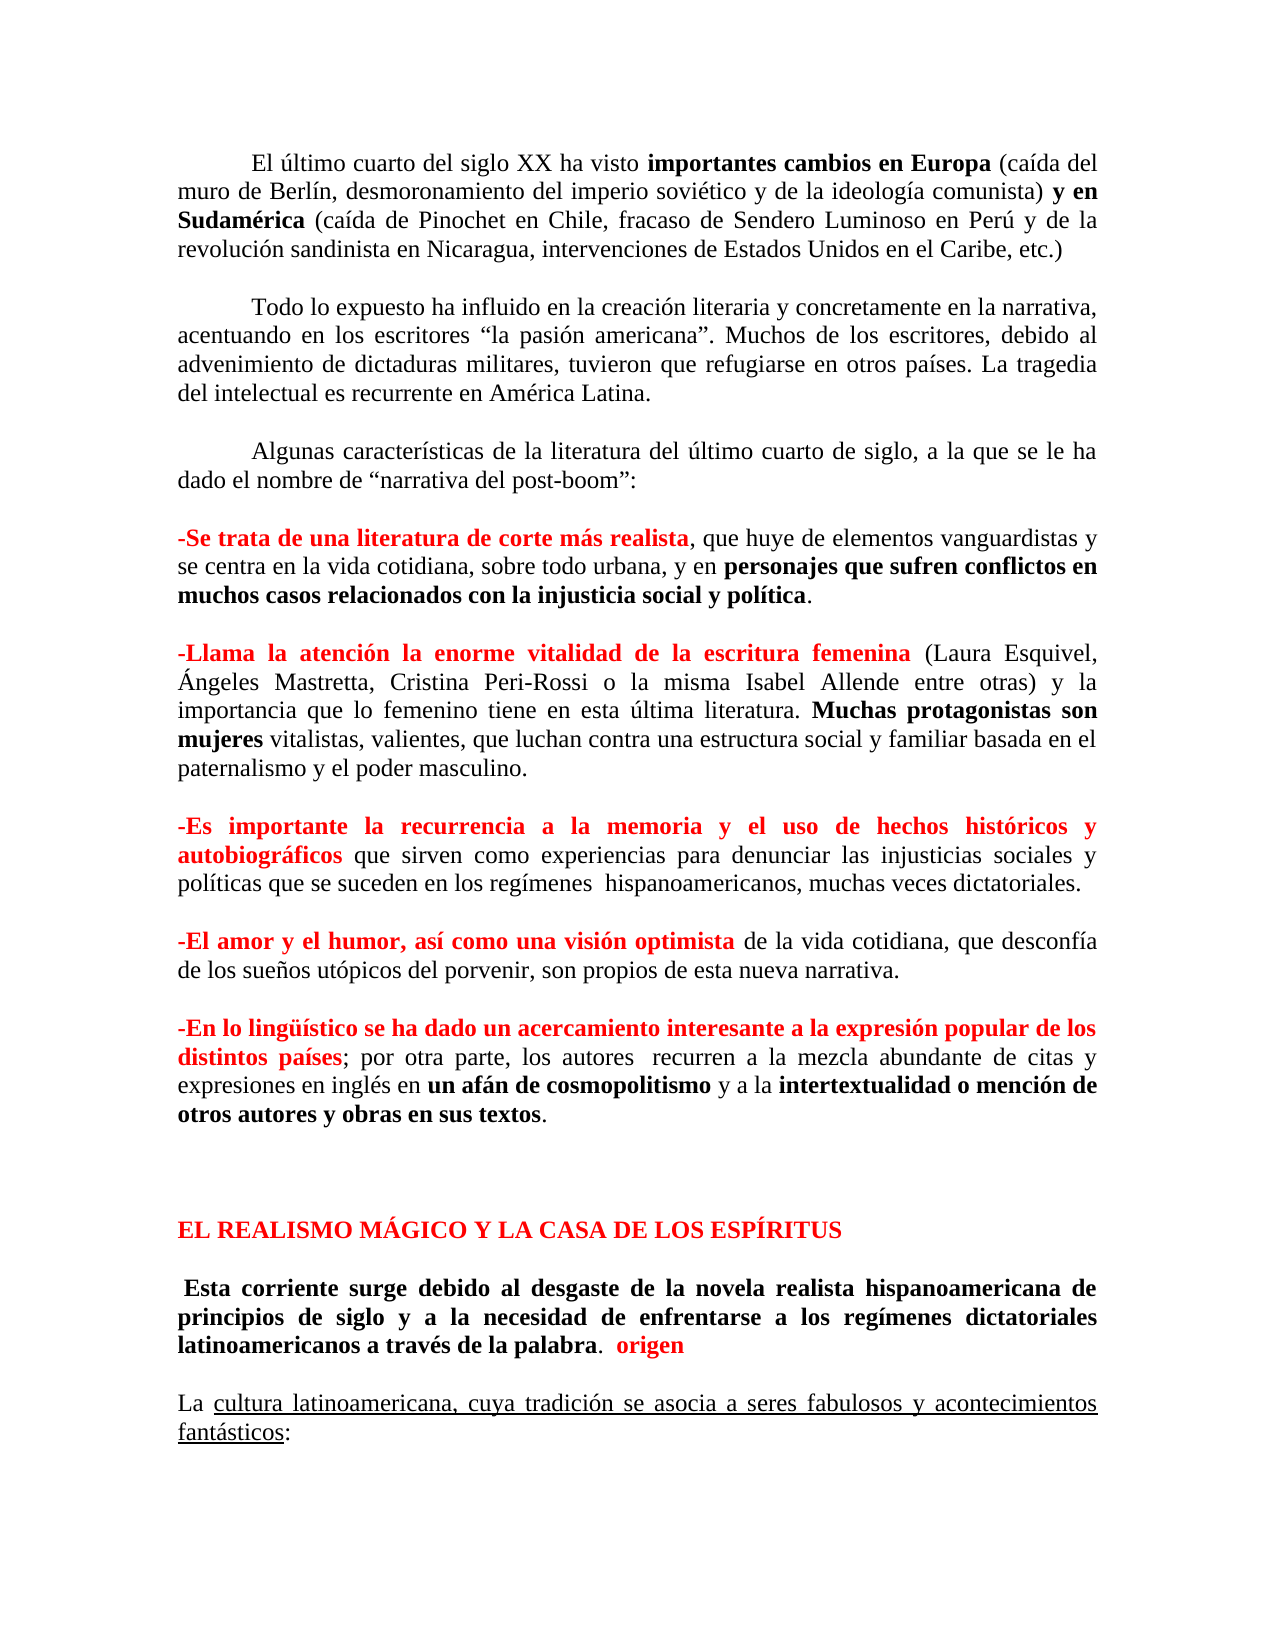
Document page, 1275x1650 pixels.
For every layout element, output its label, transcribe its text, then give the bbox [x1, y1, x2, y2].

text -Se trata de una literatura de corte más realista, que huye de elementos vanguardistas y se centra en la vida cotidiana, sobre todo urbana, y en personajes que sufren conflictos en muchos casos relacionados con la injusticia social y política. [177, 523, 1098, 609]
text EL REALISMO MÁGICO Y LA CASA DE LOS ESPÍRITUS [177, 1215, 1098, 1244]
text -Es importante la recurrencia a la memoria y el uso de hechos históricos y autobiográficos que sirven como experiencias para denunciar las injusticias sociales y políticas que se suceden en los regímenes hispanoamericanos, muchas veces dictatoriales. [177, 811, 1098, 897]
text Algunas características de la literatura del último cuarto de siglo, a la que se le ha dado el nombre de “narrativa del post-boom”: [177, 436, 1098, 493]
text -Llama la atención la enorme vitalidad de la escritura femenina (Laura Esquivel, Ángeles Mastretta, Cristina Peri-Rossi o la misma Isabel Allende entre otras) y la importancia que lo femenino tiene en esta última literatura. Muchas protagonistas son mujeres vitalistas, valientes, que luchan contra una estructura social y familiar basada en el paternalismo y el poder masculino. [177, 638, 1098, 782]
text Esta corriente surge debido al desgaste de la novela realista hispanoamericana de principios de siglo y a la necesidad de enfrentarse a los regímenes dictatoriales latinoamericanos a través de la palabra. origen [177, 1273, 1098, 1359]
text La cultura latinoamericana, cuya tradición se asocia a seres fabulosos y acontecimientos fantásticos: [177, 1388, 1098, 1446]
text Todo lo expuesto ha influido en la creación literaria y concretamente en la narrativa, acentuando en los escritores “la pasión americana”. Muchos de los escritores, debido al advenimiento de dictaduras militares, tuvieron que refugiarse en otros países. La tragedia del intelectual es recurrente en América Latina. [177, 292, 1098, 407]
text -En lo lingüístico se ha dado un acercamiento interesante a la expresión popular de los distintos países; por otra parte, los autores recurren a la mezcla abundante de citas y expresiones en inglés en un afán de cosmopolitismo y a la intertextualidad o mención de otros autores y obras en sus textos. [177, 1013, 1098, 1128]
text -El amor y el humor, así como una visión optimista de la vida cotidiana, que desconfía de los sueños utópicos del porvenir, son propios de esta nueva narrativa. [177, 926, 1098, 984]
text El último cuarto del siglo XX ha visto importantes cambios en Europa (caída del muro de Berlín, desmoronamiento del imperio soviético y de la ideología comunista) y en Sudamérica (caída de Pinochet en Chile, fracaso de Sendero Luminoso en Perú y de la revolución sandinista en Nicaragua, intervenciones de Estados Unidos en el Caribe, etc.) [177, 148, 1098, 263]
